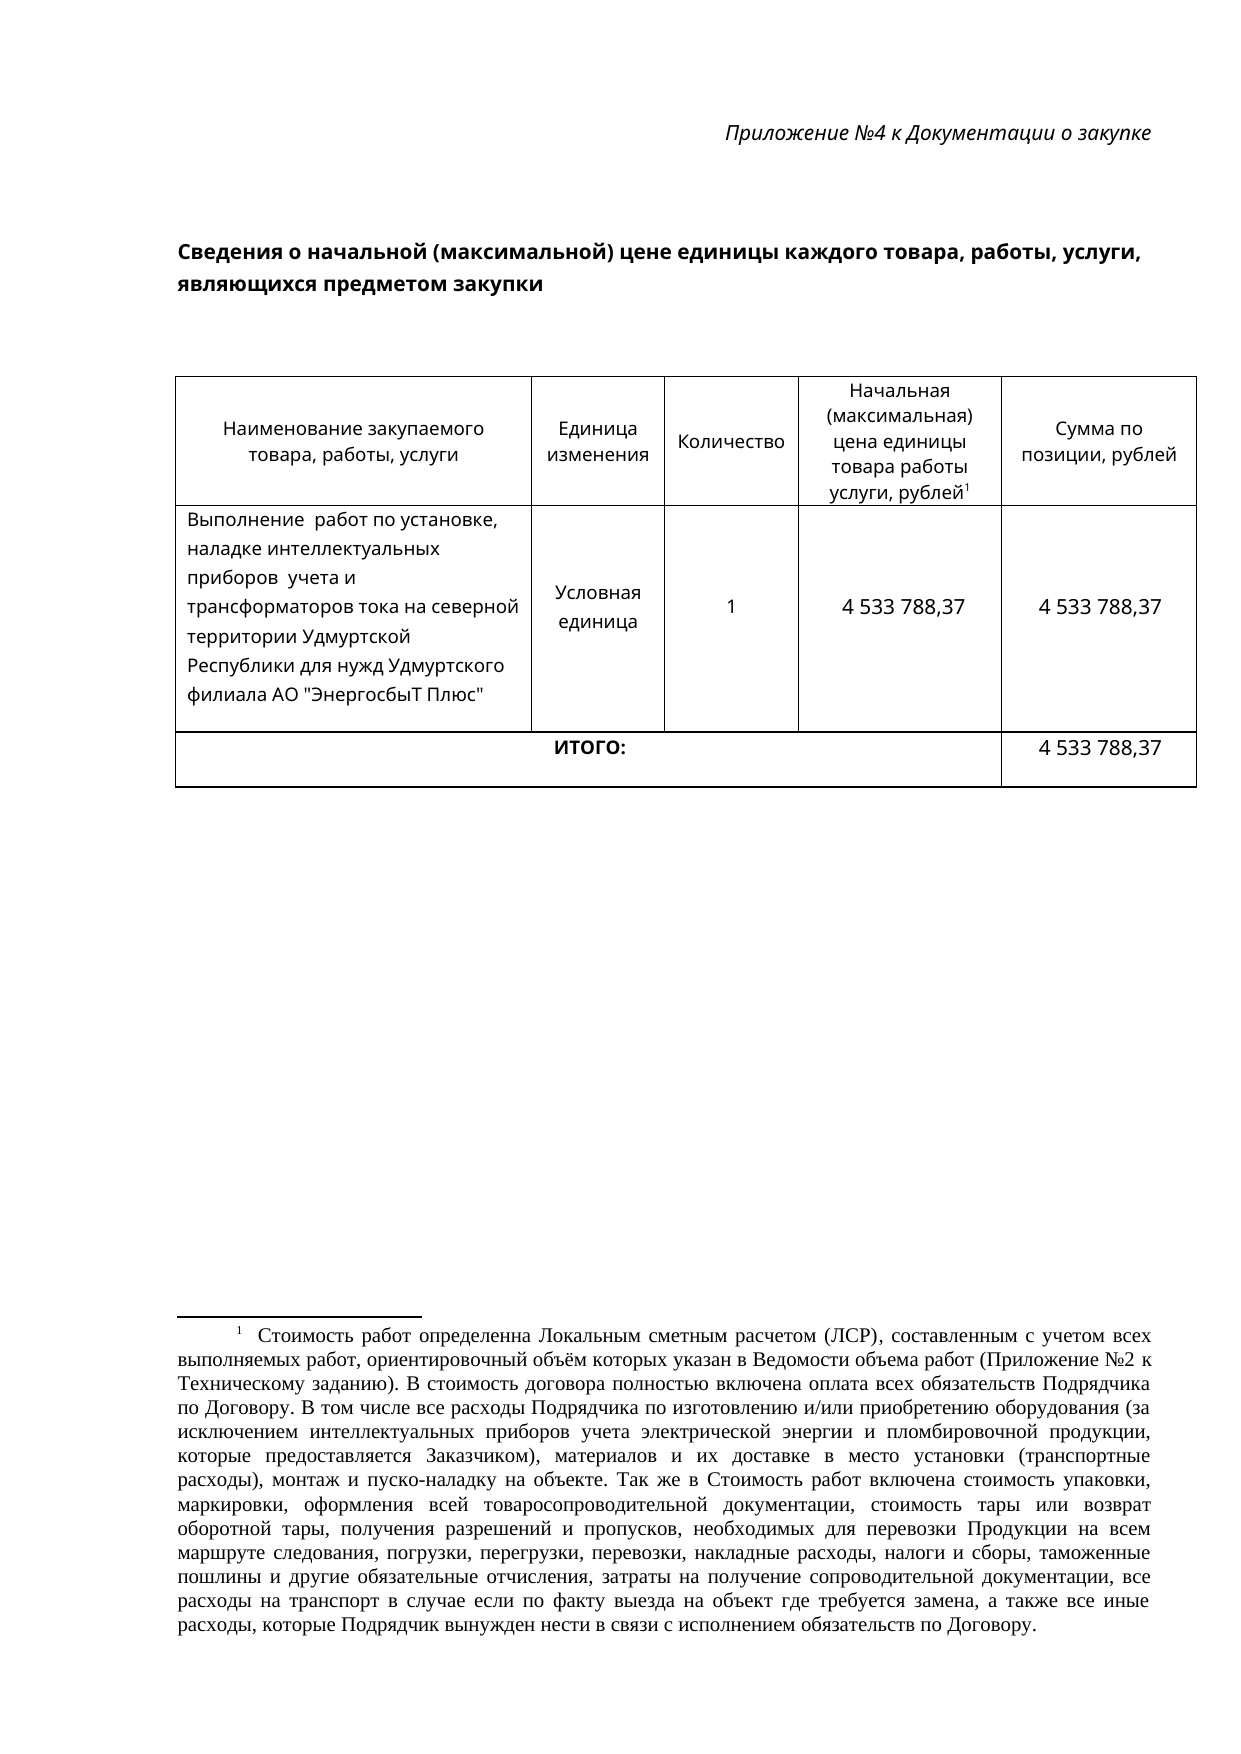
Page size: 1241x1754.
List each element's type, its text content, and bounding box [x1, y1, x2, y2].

table_header Начальная (максимальная) цена единицы товара работы услуги, рублей [799, 377, 1001, 505]
table_cell ИТОГО: [176, 733, 1001, 786]
table_header Единица изменения [532, 377, 664, 505]
table_cell 4 533 788,37 [799, 506, 1001, 731]
table_cell Условная единица [532, 506, 664, 731]
table_header Сумма по позиции, рублей [1002, 377, 1196, 505]
table_header Наименование закупаемого товара, работы, услуги [176, 377, 531, 505]
table_cell 4 533 788,37 [1002, 733, 1196, 786]
table_cell 4 533 788,37 [1002, 506, 1196, 731]
table_cell Выполнение работ по установке, наладке интеллектуальных приборов учета и трансформаторов тока на северной территории Удмуртской Республики для нужд Удмуртского филиала АО "ЭнергосбыТ Плюс" [176, 506, 531, 731]
table_cell 1 [665, 506, 798, 731]
table_header Количество [665, 377, 798, 505]
text Сведения о начальной (максимальной) цене единицы каждого товара, работы, услуги, являющихся предметом закупки [177, 237, 1152, 298]
list Приложение №4 к Документации о закупке [252, 118, 1152, 147]
